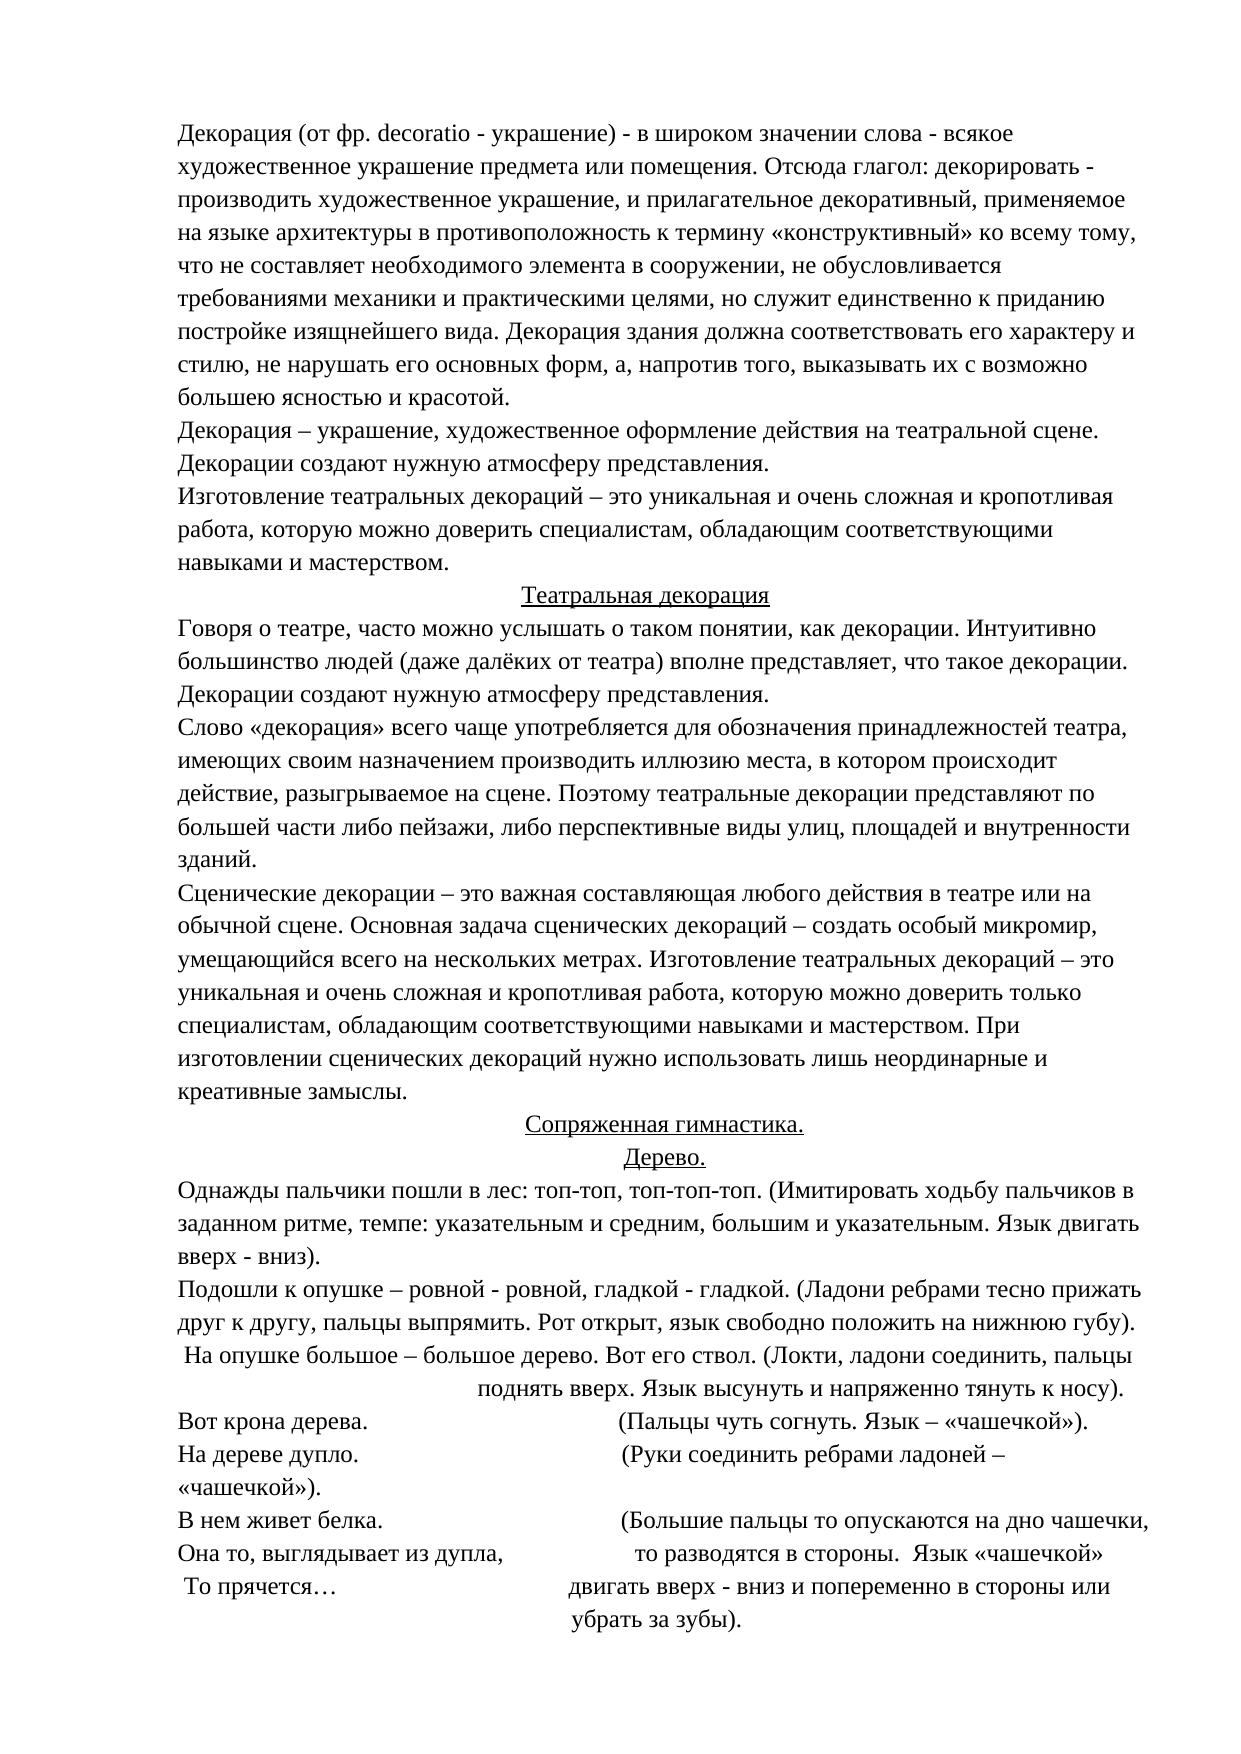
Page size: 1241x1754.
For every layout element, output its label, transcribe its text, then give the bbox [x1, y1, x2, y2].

text Однажды пальчики пошли в лес: топ-топ, топ-топ-топ. (Имитировать ходьбу пальчиков в заданном ритме, темпе: указательным и средним, большим и указательным. Язык двигать вверх - вниз). [177, 1175, 1152, 1269]
text В нем живет белка. (Большие пальцы то опускаются на дно чашечки, [177, 1505, 1152, 1534]
text Декорация – украшение, художественное оформление действия на театральной сцене. Декорации создают нужную атмосферу представления. [177, 415, 1152, 477]
text Сценические декорации – это важная составляющая любого действия в театре или на обычной сцене. Основная задача сценических декораций – создать особый микромир, умещающийся всего на нескольких метрах. Изготовление театральных декораций – это уникальная и очень сложная и кропотливая работа, которую можно доверить только специалистам, обладающим соответствующими навыками и мастерством. При изготовлении сценических декораций нужно использовать лишь неординарные и креативные замыслы. [177, 878, 1152, 1104]
text Театральная декорация [177, 580, 1152, 609]
text убрать за зубы). [177, 1604, 1152, 1633]
text То прячется… двигать вверх - вниз и попеременно в стороны или [177, 1571, 1152, 1600]
text На дереве дупло. (Руки соединить ребрами ладоней – «чашечкой»). [177, 1439, 1152, 1501]
text Слово «декорация» всего чаще употребляется для обозначения принадлежностей театра, имеющих своим назначением производить иллюзию места, в котором происходит действие, разыгрываемое на сцене. Поэтому театральные декорации представляют по большей части либо пейзажи, либо перспективные виды улиц, площадей и внутренности зданий. [177, 712, 1152, 873]
text Декорация (от фр. decoratio - украшение) - в широком значении слова - всякое художественное украшение предмета или помещения. Отсюда глагол: декорировать - производить художественное украшение, и прилагательное декоративный, применяемое на языке архитектуры в противоположность к термину «конструктивный» ко всему тому, что не составляет необходимого элемента в сооружении, не обусловливается требованиями механики и практическими целями, но служит единственно к приданию постройке изящнейшего вида. Декорация здания должна соответствовать его характеру и стилю, не нарушать его основных форм, а, напротив того, выказывать их с возможно большею ясностью и красотой. [177, 118, 1152, 411]
text Подошли к опушке – ровной - ровной, гладкой - гладкой. (Ладони ребрами тесно прижать друг к другу, пальцы выпрямить. Рот открыт, язык свободно положить на нижнюю губу). [177, 1274, 1152, 1336]
text Изготовление театральных декораций – это уникальная и очень сложная и кропотливая работа, которую можно доверить специалистам, обладающим соответствующими навыками и мастерством. [177, 481, 1152, 576]
text Вот крона дерева. (Пальцы чуть согнуть. Язык – «чашечкой»). [177, 1406, 1152, 1435]
text Сопряженная гимнастика. [177, 1109, 1152, 1137]
text Дерево. [177, 1142, 1152, 1171]
text поднять вверх. Язык высунуть и напряженно тянуть к носу). [177, 1373, 1152, 1402]
text На опушке большое – большое дерево. Вот его ствол. (Локти, ладони соединить, пальцы [177, 1340, 1152, 1369]
text Она то, выглядывает из дупла, то разводятся в стороны. Язык «чашечкой» [177, 1538, 1152, 1567]
text Говоря о театре, часто можно услышать о таком понятии, как декорации. Интуитивно большинство людей (даже далёких от театра) вполне представляет, что такое декорации. Декорации создают нужную атмосферу представления. [177, 613, 1152, 708]
